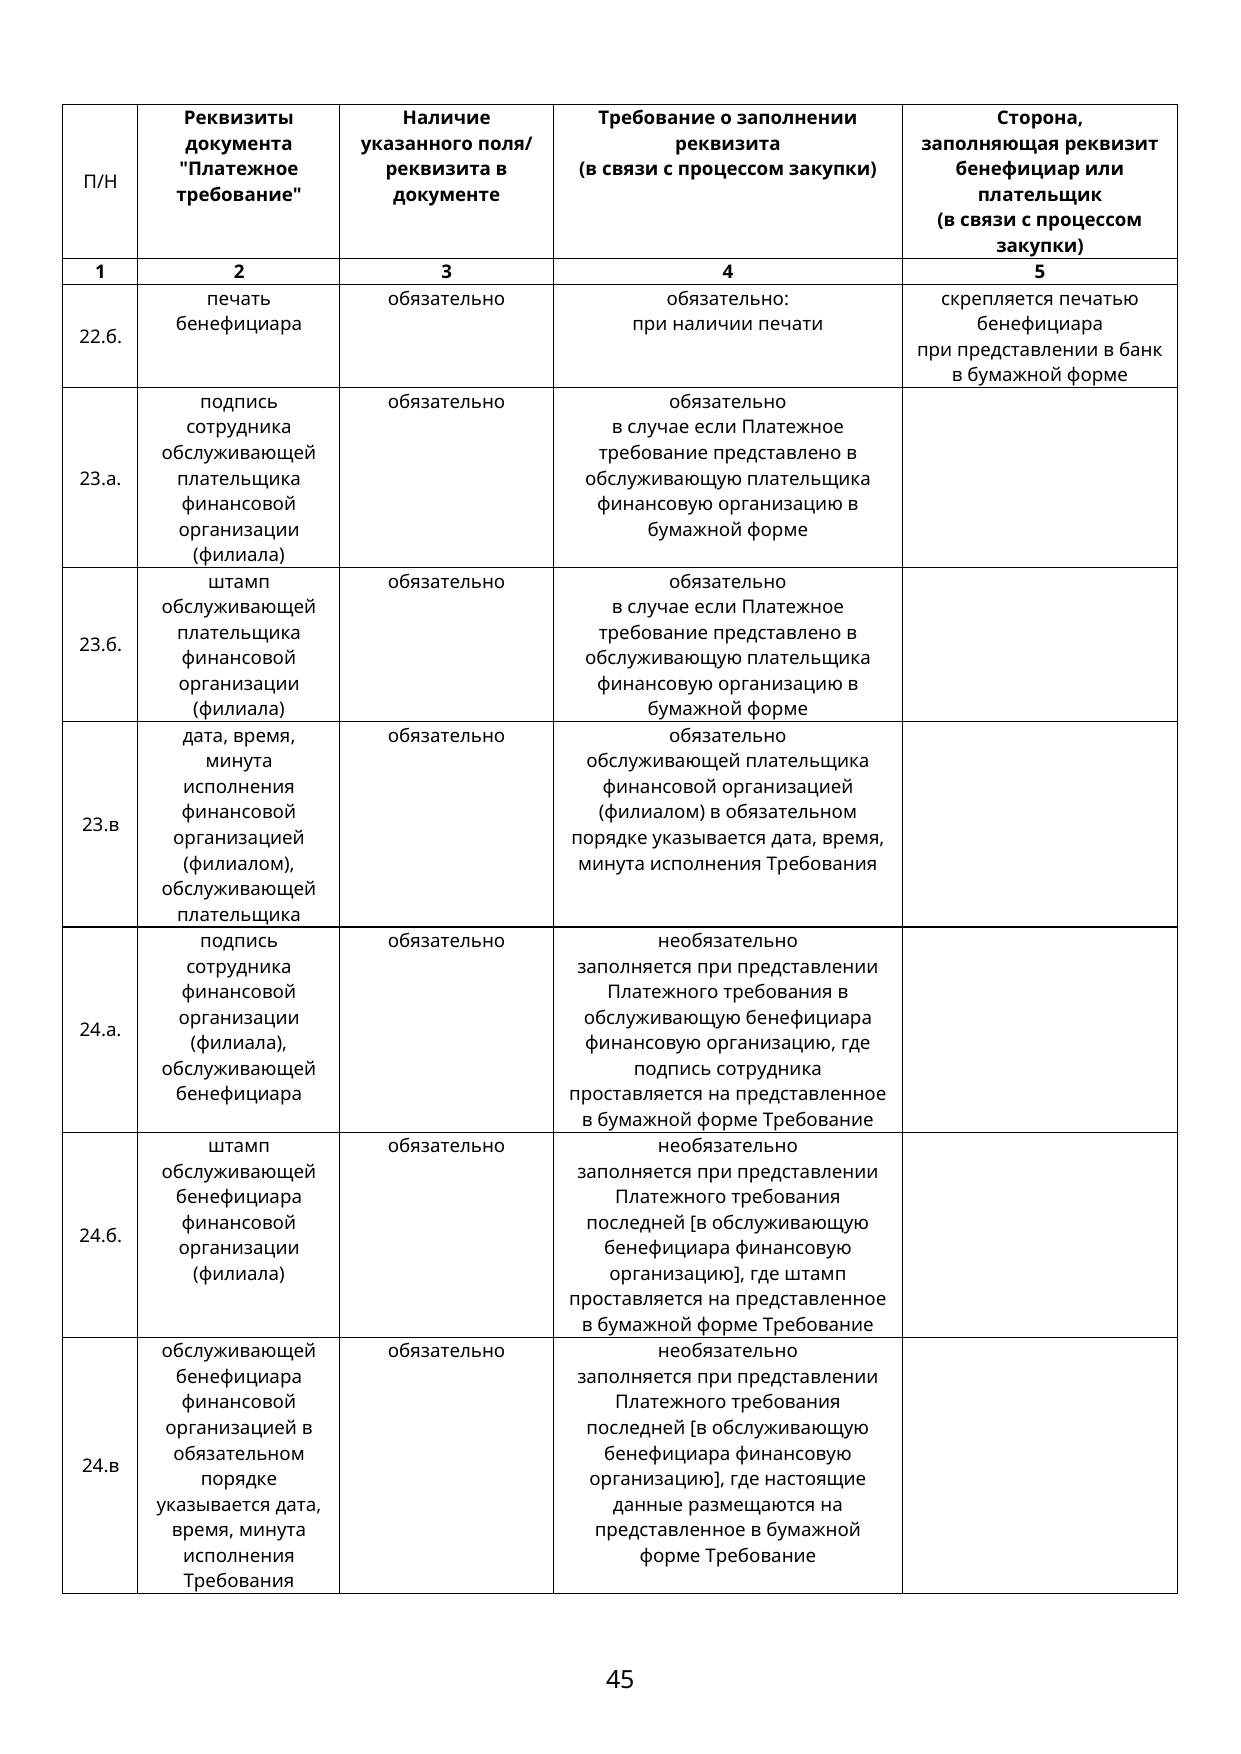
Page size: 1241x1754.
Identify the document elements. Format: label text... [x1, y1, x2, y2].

table_cell обслуживающей бенефициара финансовой организацией в обязательном порядке указывается дата, время, минута исполнения Требования [138, 1338, 339, 1593]
table_cell обязательно [340, 722, 553, 926]
table_cell штамп обслуживающей плательщика финансовой организации (филиала) [138, 568, 339, 721]
table_cell необязательно заполняется при представлении Платежного требования в обслуживающую бенефициара финансовую организацию, где подпись сотрудника проставляется на представленное в бумажной форме Требование [554, 928, 902, 1132]
table_cell 1 [63, 259, 137, 284]
table_cell обязательно: при наличии печати [554, 285, 902, 387]
table_header Реквизиты документа "Платежное требование" [138, 105, 339, 258]
table_header Требование о заполнении реквизита (в связи с процессом закупки) [554, 105, 902, 258]
table_cell [903, 928, 1177, 1132]
table_cell обязательно [340, 388, 553, 567]
table_cell 22.б. [63, 285, 137, 387]
table_cell 2 [138, 259, 339, 284]
table_header Сторона, заполняющая реквизит бенефициар или плательщик (в связи с процессом закупки) [903, 105, 1177, 258]
table_cell 23.б. [63, 568, 137, 721]
table_cell 24.а. [63, 928, 137, 1132]
table_cell 3 [340, 259, 553, 284]
table_cell 23.в [63, 722, 137, 926]
table_cell необязательно заполняется при представлении Платежного требования последней [в обслуживающую бенефициара финансовую организацию], где штамп проставляется на представленное в бумажной форме Требование [554, 1133, 902, 1337]
table_cell [903, 1133, 1177, 1337]
table_cell 5 [903, 259, 1177, 284]
table_cell штамп обслуживающей бенефициара финансовой организации (филиала) [138, 1133, 339, 1337]
table_cell 24.б. [63, 1133, 137, 1337]
table_header Наличие указанного поля/ реквизита в документе [340, 105, 553, 258]
table_cell обязательно [340, 928, 553, 1132]
table_cell 24.в [63, 1338, 137, 1593]
table_cell обязательно [340, 285, 553, 387]
table_header П/Н [63, 105, 137, 258]
table_cell обязательно [340, 1338, 553, 1593]
table_cell обязательно в случае если Платежное требование представлено в обслуживающую плательщика финансовую организацию в бумажной форме [554, 568, 902, 721]
table_cell обязательно в случае если Платежное требование представлено в обслуживающую плательщика финансовую организацию в бумажной форме [554, 388, 902, 567]
table_cell 4 [554, 259, 902, 284]
table_cell скрепляется печатью бенефициара при представлении в банк в бумажной форме [903, 285, 1177, 387]
table_cell обязательно [340, 1133, 553, 1337]
table_cell необязательно заполняется при представлении Платежного требования последней [в обслуживающую бенефициара финансовую организацию], где настоящие данные размещаются на представленное в бумажной форме Требование [554, 1338, 902, 1593]
table_cell [903, 568, 1177, 721]
table_cell [903, 388, 1177, 567]
table_cell подпись сотрудника финансовой организации (филиала), обслуживающей бенефициара [138, 928, 339, 1132]
table_cell 23.а. [63, 388, 137, 567]
table_cell подпись сотрудника обслуживающей плательщика финансовой организации (филиала) [138, 388, 339, 567]
table_cell [903, 722, 1177, 926]
table_cell печать бенефициара [138, 285, 339, 387]
table_cell обязательно обслуживающей плательщика финансовой организацией (филиалом) в обязательном порядке указывается дата, время, минута исполнения Требования [554, 722, 902, 926]
table_cell дата, время, минута исполнения финансовой организацией (филиалом), обслуживающей плательщика [138, 722, 339, 926]
table_cell [903, 1338, 1177, 1593]
table_cell обязательно [340, 568, 553, 721]
